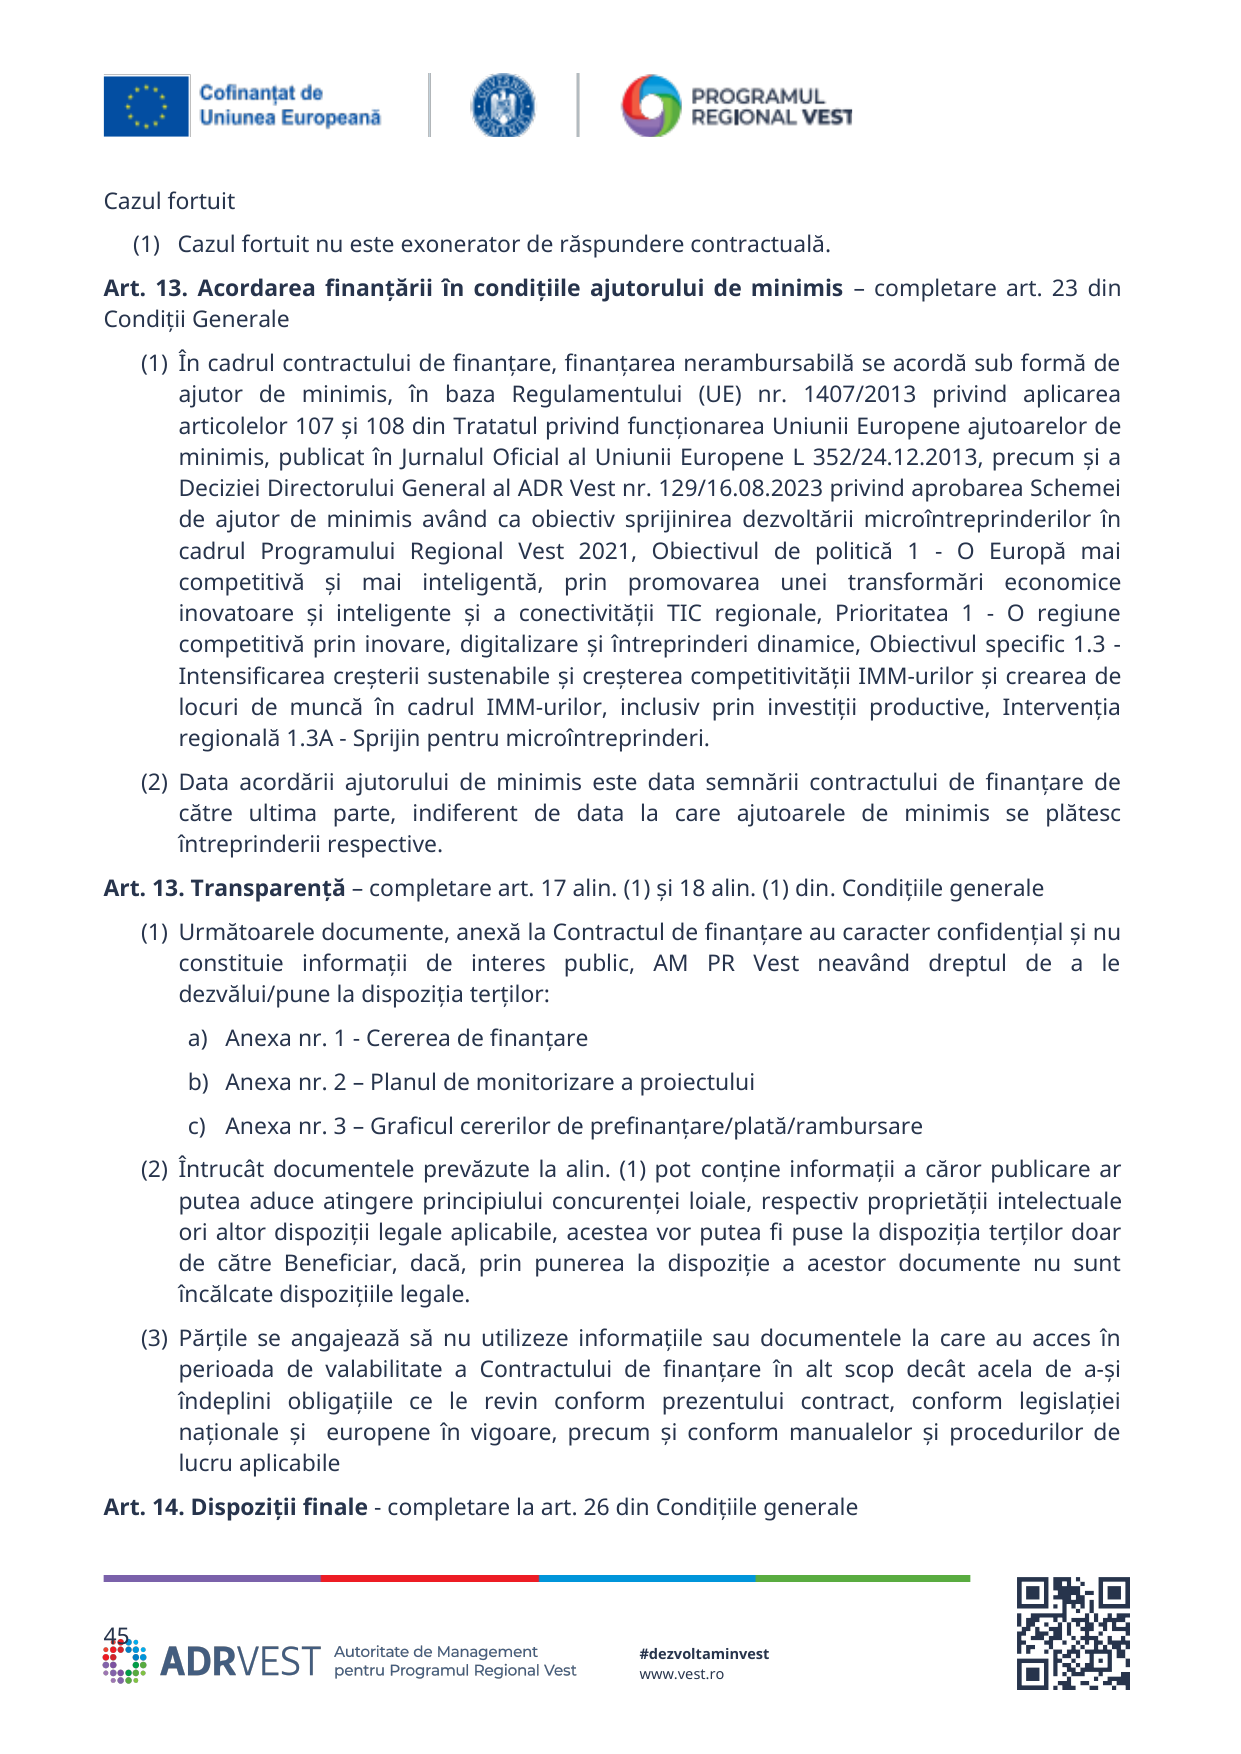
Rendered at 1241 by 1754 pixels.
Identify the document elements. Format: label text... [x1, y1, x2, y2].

list Următoarele documente, anexă la Contractul de finanțare au caracter confidențial și nu constituie informații de interes public, AM PR Vest neavând dreptul de a le dezvălui/pune la dispoziția terților: [141, 916, 1122, 1009]
list Întrucât documentele prevăzute la alin. (1) pot conține informaţii a căror publicare ar putea aduce atingere principiului concurenţei loiale, respectiv proprietăţii intelectuale ori altor dispoziţii legale aplicabile, acestea vor putea fi puse la dispoziția terților doar de către Beneficiar, dacă, prin punerea la dispoziție a acestor documente nu sunt încălcate dispozițiile legale. [141, 1153, 1122, 1309]
list Anexa nr. 1 - Cererea de finanţare [188, 1022, 1122, 1053]
text Art. 13. Acordarea finanțării în condițiile ajutorului de minimis – completare art. 23 din Condiții Generale [103, 272, 1122, 334]
subtitle Cazul fortuit [103, 184, 1122, 216]
list Anexa nr. 2 – Planul de monitorizare a proiectului [188, 1066, 1122, 1097]
list Părțile se angajează să nu utilizeze informațiile sau documentele la care au acces în perioada de valabilitate a Contractului de finanțare în alt scop decât acela de a-și îndeplini obligațiile ce le revin conform prezentului contract, conform legislației naționale și europene în vigoare, precum și conform manualelor și procedurilor de lucru aplicabile [141, 1322, 1122, 1478]
text Art. 14. Dispoziții finale - completare la art. 26 din Condițiile generale [103, 1491, 1122, 1522]
list În cadrul contractului de finanțare, finanțarea nerambursabilă se acordă sub formă de ajutor de minimis, în baza Regulamentului (UE) nr. 1407/2013 privind aplicarea articolelor 107 și 108 din Tratatul privind funcționarea Uniunii Europene ajutoarelor de minimis, publicat în Jurnalul Oficial al Uniunii Europene L 352/24.12.2013, precum și a Deciziei Directorului General al ADR Vest nr. 129/16.08.2023 privind aprobarea Schemei de ajutor de minimis având ca obiectiv sprijinirea dezvoltării microîntreprinderilor în cadrul Programului Regional Vest 2021, Obiectivul de politică 1 - O Europă mai competitivă și mai inteligentă, prin promovarea unei transformări economice inovatoare și inteligente și a conectivității TIC regionale, Prioritatea 1 - O regiune competitivă prin inovare, digitalizare și întreprinderi dinamice, Obiectivul specific 1.3 - Intensificarea creșterii sustenabile și creșterea competitivității IMM-urilor și crearea de locuri de muncă în cadrul IMM-urilor, inclusiv prin investiții productive, Intervenția regională 1.3A - Sprijin pentru microîntreprinderi. [141, 347, 1122, 753]
picture [1008, 1568, 1139, 1699]
list Anexa nr. 3 – Graficul cererilor de prefinanțare/plată/rambursare [188, 1109, 1122, 1141]
picture [93, 1636, 582, 1687]
list Data acordării ajutorului de minimis este data semnării contractului de finanțare de către ultima parte, indiferent de data la care ajutoarele de minimis se plătesc întreprinderii respective. [141, 766, 1122, 859]
text Art. 13. Transparență – completare art. 17 alin. (1) și 18 alin. (1) din. Condițiile generale [103, 872, 1122, 903]
subtitle Cazul fortuit nu este exonerator de răspundere contractuală. [133, 228, 1122, 259]
